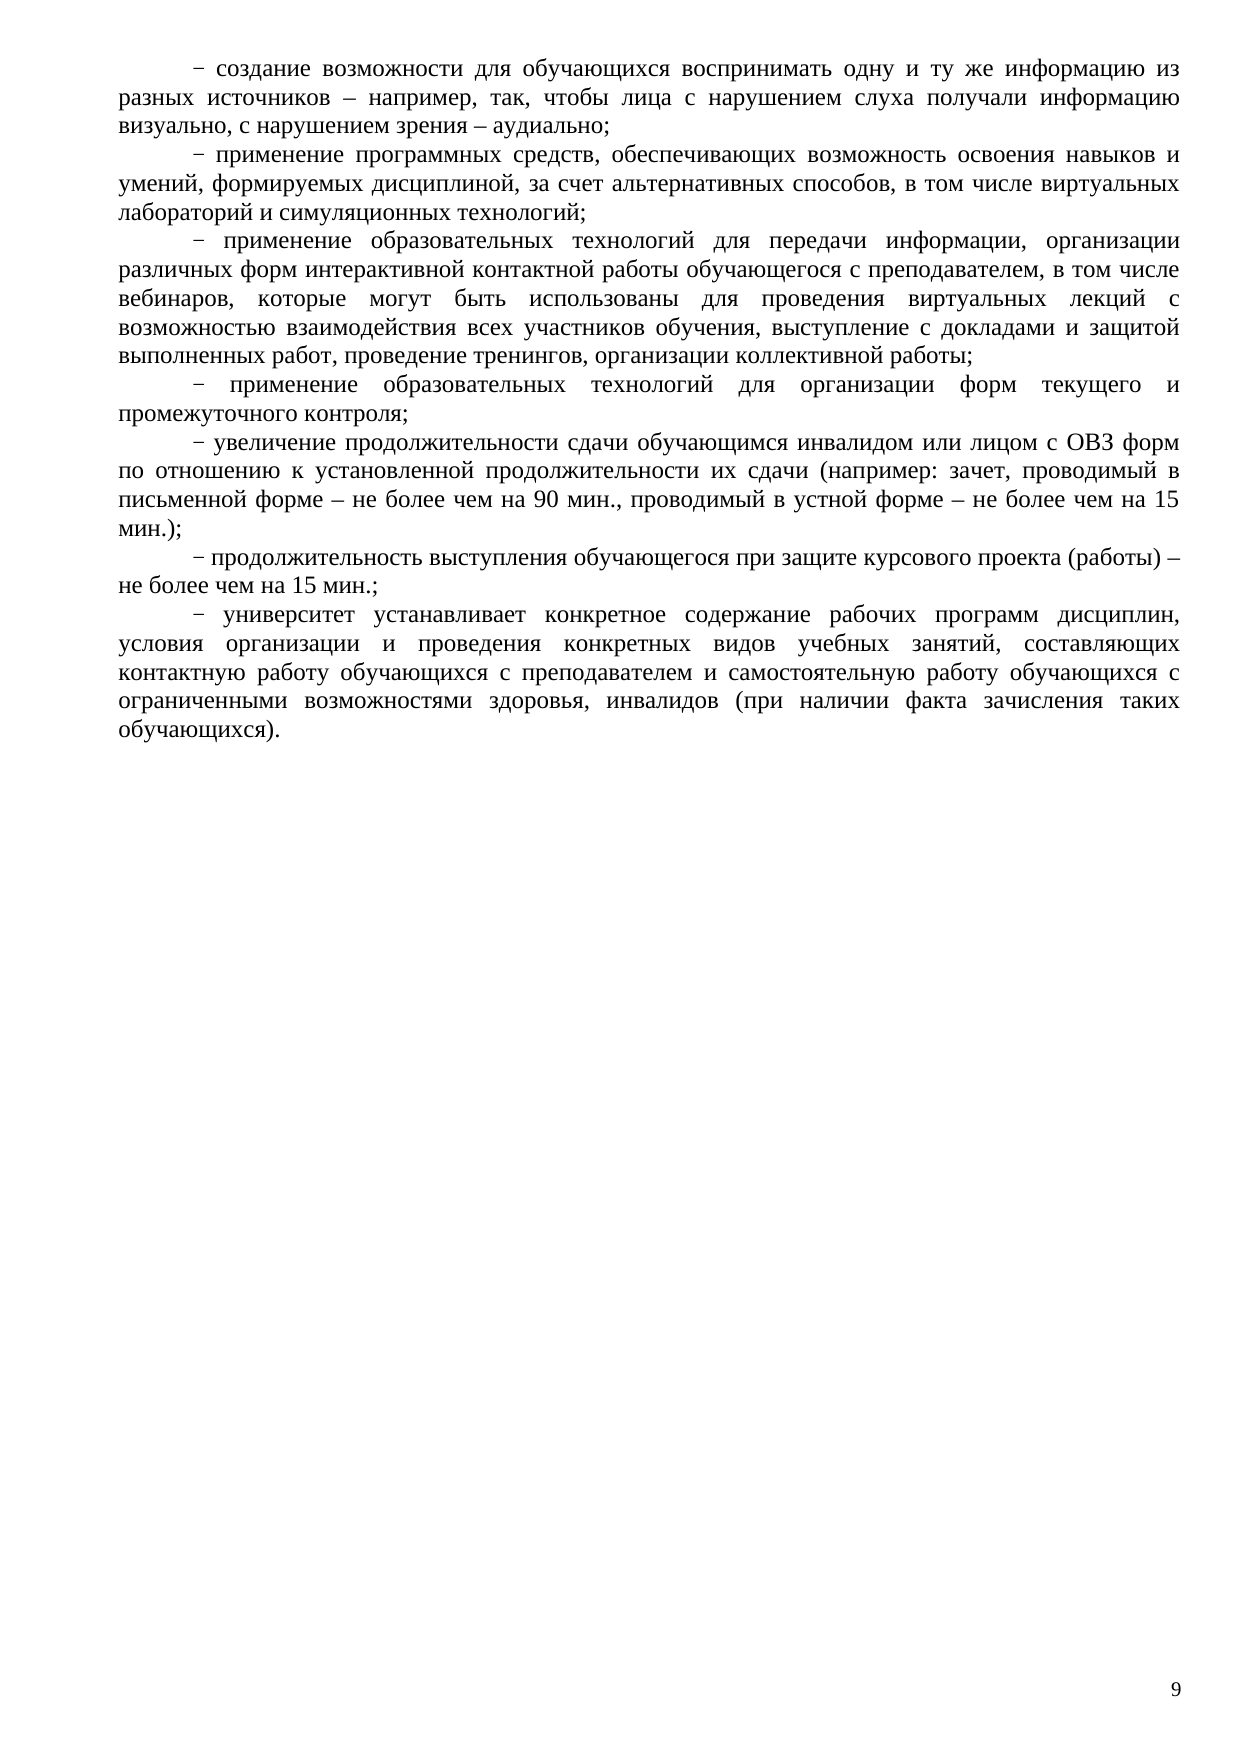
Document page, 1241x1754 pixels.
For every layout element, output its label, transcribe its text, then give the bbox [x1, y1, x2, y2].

text − увеличение продолжительности сдачи обучающимся инвалидом или лицом с ОВЗ форм по отношению к установленной продолжительности их сдачи (например: зачет, проводимый в письменной форме – не более чем на 90 мин., проводимый в устной форме – не более чем на 15 мин.); [118, 427, 1181, 542]
text − применение образовательных технологий для организации форм текущего и промежуточного контроля; [118, 369, 1181, 427]
text − университет устанавливает конкретное содержание рабочих программ дисциплин, условия организации и проведения конкретных видов учебных занятий, составляющих контактную работу обучающихся с преподавателем и самостоятельную работу обучающихся с ограниченными возможностями здоровья, инвалидов (при наличии факта зачисления таких обучающихся). [118, 599, 1181, 743]
text − применение программных средств, обеспечивающих возможность освоения навыков и умений, формируемых дисциплиной, за счет альтернативных способов, в том числе виртуальных лабораторий и симуляционных технологий; [118, 139, 1181, 226]
text − создание возможности для обучающихся воспринимать одну и ту же информацию из разных источников – например, так, чтобы лица с нарушением слуха получали информацию визуально, с нарушением зрения – аудиально; [118, 53, 1181, 139]
text − продолжительность выступления обучающегося при защите курсового проекта (работы) – не более чем на 15 мин.; [118, 542, 1181, 599]
text − применение образовательных технологий для передачи информации, организации различных форм интерактивной контактной работы обучающегося с преподавателем, в том числе вебинаров, которые могут быть использованы для проведения виртуальных лекций с возможностью взаимодействия всех участников обучения, выступление с докладами и защитой выполненных работ, проведение тренингов, организации коллективной работы; [118, 226, 1181, 369]
